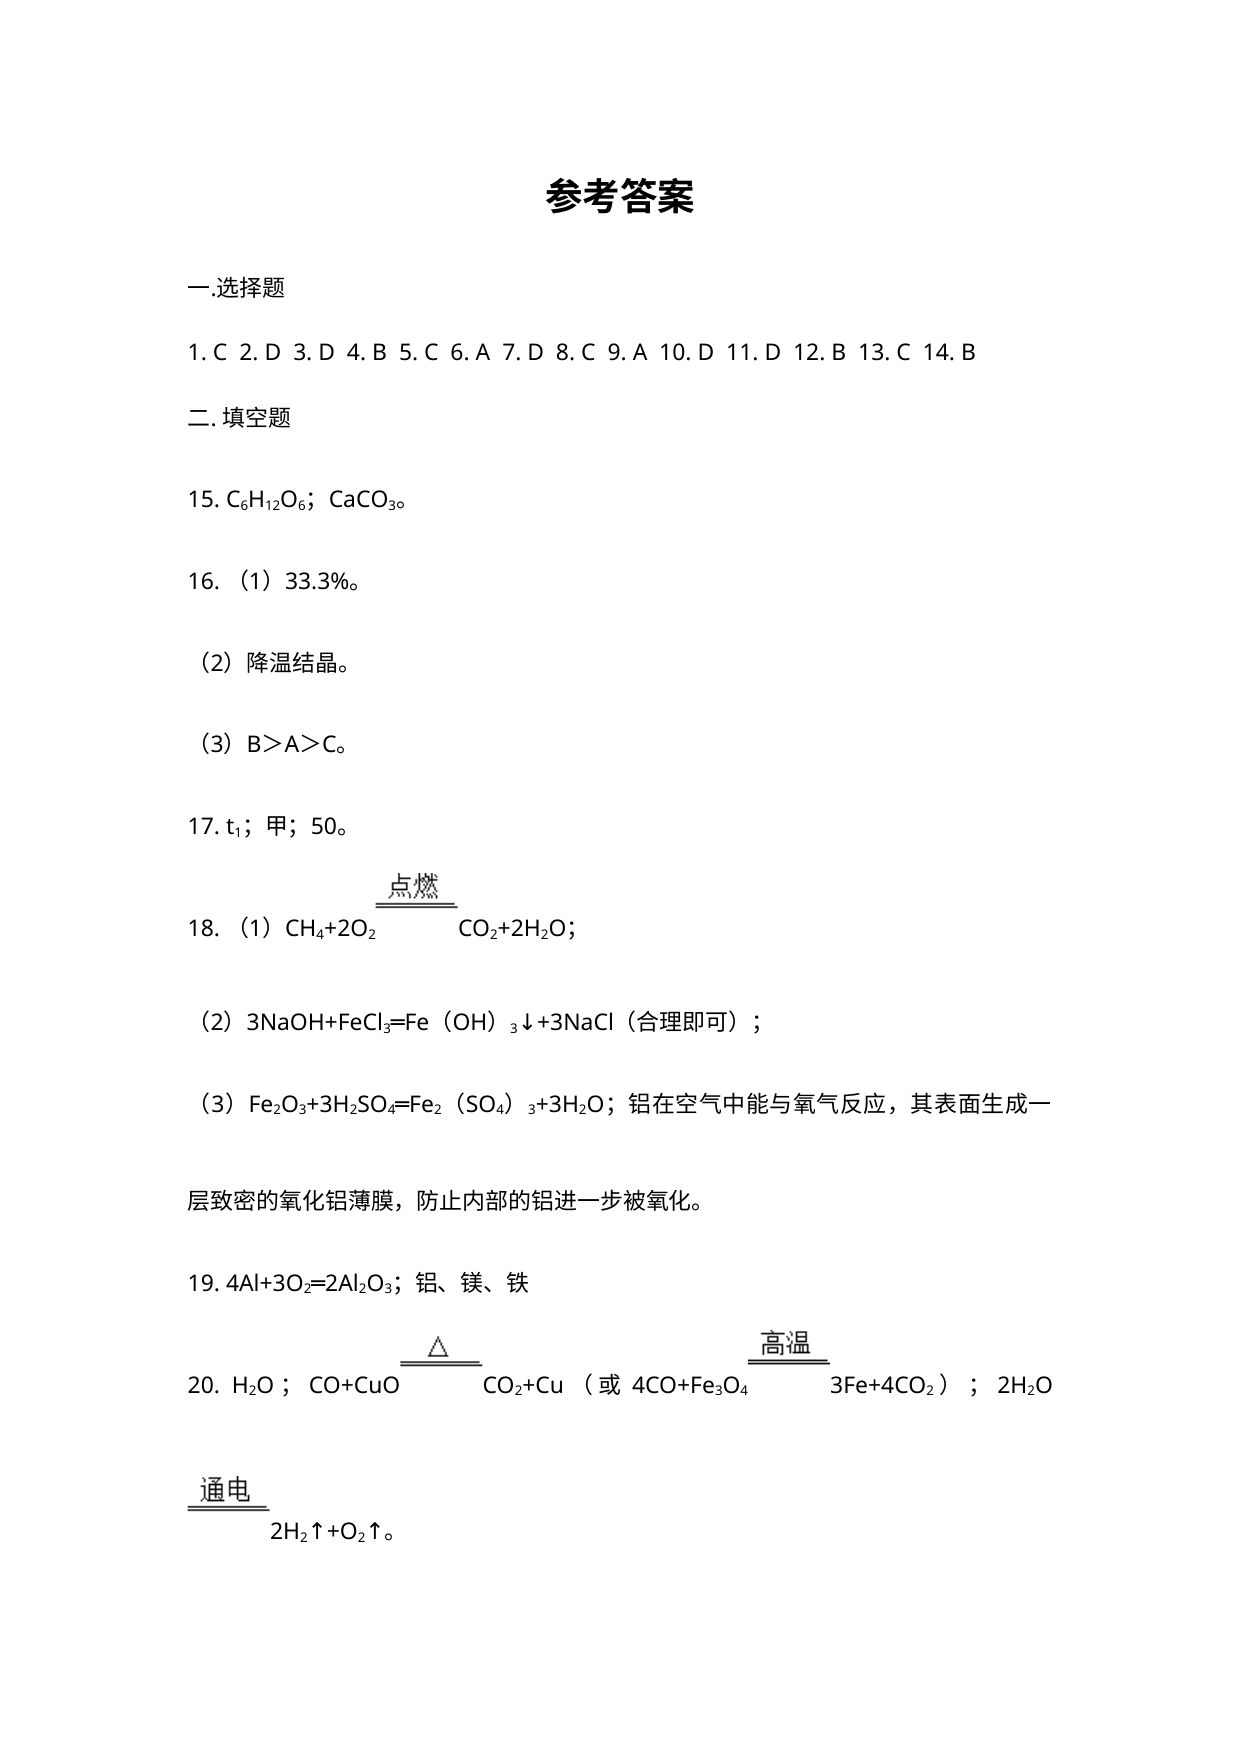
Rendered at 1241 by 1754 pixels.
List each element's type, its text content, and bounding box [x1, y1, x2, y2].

text 一.选择题 [187, 254, 1053, 319]
picture [747, 1330, 830, 1393]
text 参考答案 [187, 162, 1053, 227]
text 19. 4Al+3O2═2Al2O3；铝、镁、铁 [187, 1249, 1053, 1314]
picture [187, 1476, 270, 1540]
text 1. C 2. D 3. D 4. B 5. C 6. A 7. D 8. C 9. A 10. D 11. D 12. B 13. C 14. B [187, 336, 1053, 368]
text 20. H2O；CO+CuOCO2+Cu（或4CO+Fe3O43Fe+4CO2）；2H2O2H2↑+O2↑。 [187, 1330, 1053, 1574]
text 二. 填空题 [187, 384, 1053, 449]
text 16. （1）33.3%。 [187, 547, 1053, 612]
text 17. t1；甲；50。 [187, 792, 1053, 857]
picture [375, 873, 458, 937]
picture [400, 1335, 483, 1393]
text （3）Fe2O3+3H2SO4═Fe2（SO4）3+3H2O；铝在空气中能与氧气反应，其表面生成一层致密的氧化铝薄膜，防止内部的铝进一步被氧化。 [187, 1070, 1053, 1232]
text （2）降温结晶。 [187, 629, 1053, 694]
text 15. C6H12O6；CaCO3。 [187, 466, 1053, 531]
text 18. （1）CH4+2O2CO2+2H2O； [187, 874, 1053, 971]
text （3）B＞A＞C。 [187, 711, 1053, 776]
text （2）3NaOH+FeCl3═Fe（OH）3↓+3NaCl（合理即可）； [187, 988, 1053, 1053]
